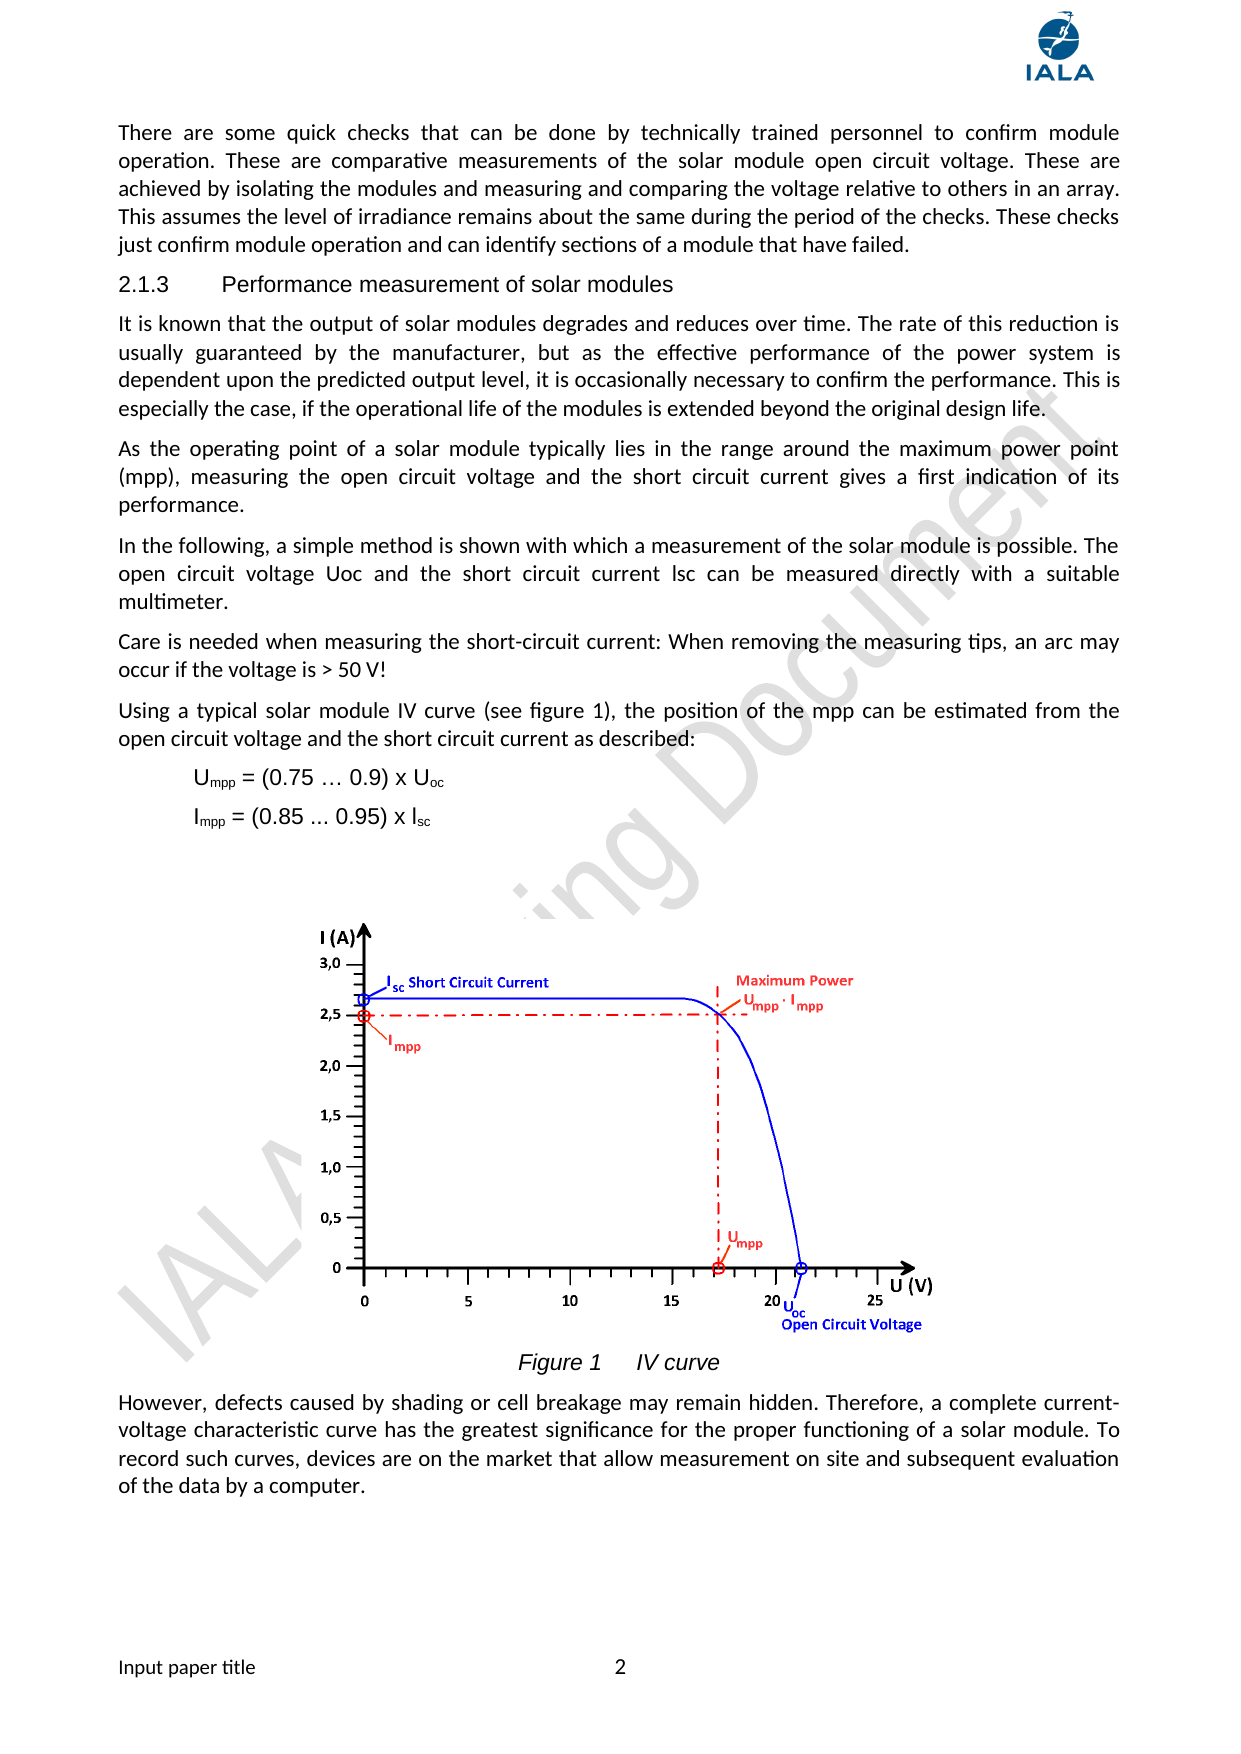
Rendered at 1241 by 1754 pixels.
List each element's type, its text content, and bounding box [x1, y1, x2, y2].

text However, defects caused by shading or cell breakage may remain hidden. Therefore, a complete current-voltage characteristic curve has the greatest significance for the proper functioning of a solar module. To record such curves, devices are on the market that allow measurement on site and subsequent evaluation of the data by a computer. [118, 1388, 1122, 1500]
subtitle Performance measurement of solar modules [118, 271, 1122, 297]
text IV curve [118, 1349, 1122, 1375]
text In the following, a simple method is shown with which a measurement of the solar module is possible. The open circuit voltage Uoc and the short circuit current lsc can be measured directly with a suitable multimeter. [118, 531, 1122, 615]
text Umpp = (0.75 … 0.9) x Uoc [193, 764, 1122, 791]
text There are some quick checks that can be done by technically trained personnel to confirm module operation. These are comparative measurements of the solar module open circuit voltage. These are achieved by isolating the modules and measuring and comparing the voltage relative to others in an array. This assumes the level of irradiance remains about the same during the period of the checks. These checks just confirm module operation and can identify sections of a module that have failed. [118, 118, 1122, 258]
text It is known that the output of solar modules degrades and reduces over time. The rate of this reduction is usually guaranteed by the manufacturer, but as the effective performance of the power system is dependent upon the predicted output level, it is occasionally necessary to confirm the performance. This is especially the case, if the operational life of the modules is extended beyond the original design life. [118, 309, 1122, 422]
text As the operating point of a solar module typically lies in the range around the maximum power point (mpp), measuring the open circuit voltage and the short circuit current gives a first indication of its performance. [118, 434, 1122, 518]
text Impp = (0.85 ... 0.95) x lsc [193, 803, 1122, 829]
text Using a typical solar module IV curve (see figure 1), the position of the mpp can be estimated from the open circuit voltage and the short circuit current as described: [118, 696, 1122, 752]
picture [1011, 3, 1106, 96]
text Care is needed when measuring the short-circuit current: When removing the measuring tips, an arc may occur if the voltage is > 50 V! [118, 627, 1122, 683]
picture [301, 919, 939, 1337]
